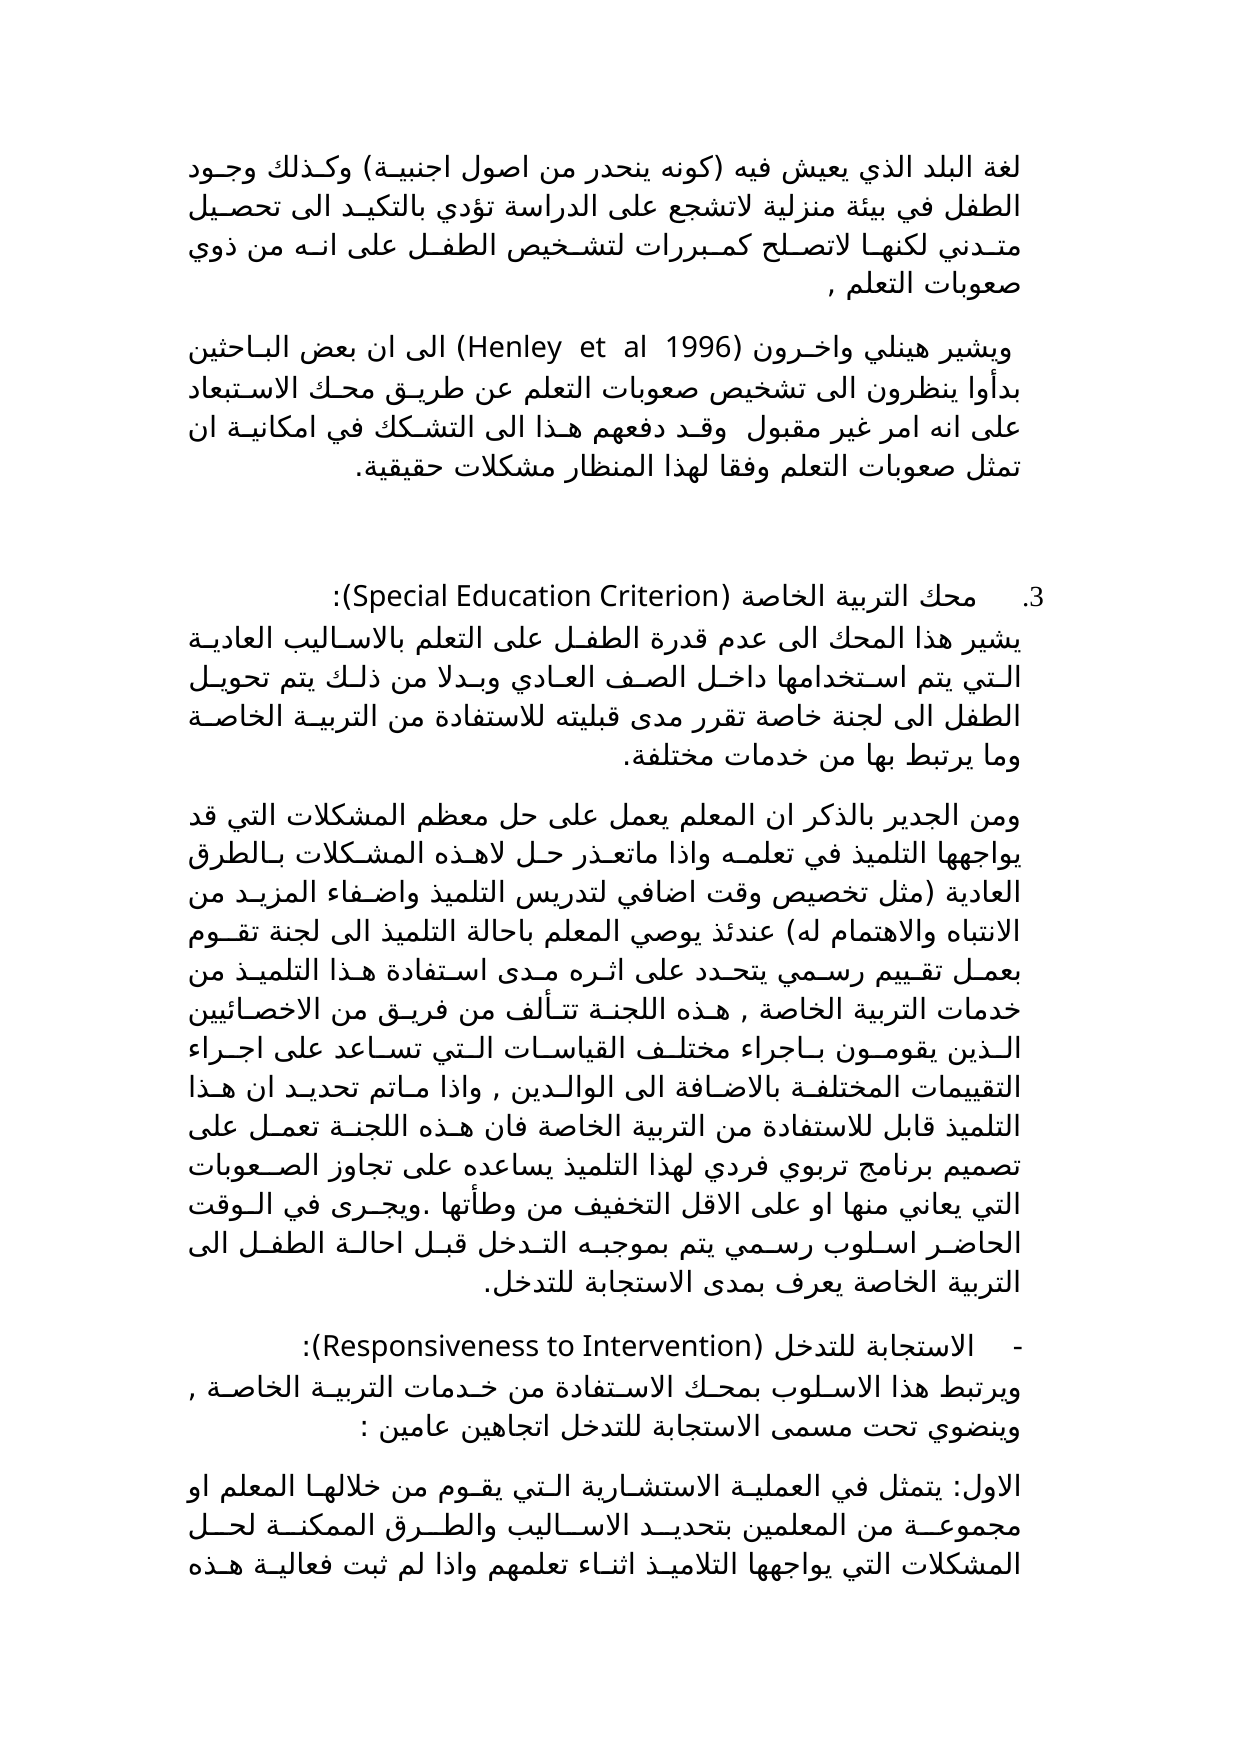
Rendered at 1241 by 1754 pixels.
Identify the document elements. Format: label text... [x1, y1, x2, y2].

list الاستجابة للتدخل (Responsiveness to Intervention): [187, 1325, 1012, 1365]
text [187, 1469, 1022, 1581]
text ويرتبط هذا الاسلوب بمحك الاستفادة من خدمات التربية الخاصة , وينضوي تحت مسمى الاستجابة للتدخل اتجاهين عامين : [187, 1371, 1022, 1444]
text يشير هذا المحك الى عدم قدرة الطفل على التعلم بالاساليب العادية التي يتم استخدامها داخل الصف العادي وبدلا من ذلك يتم تحويل الطفل الى لجنة خاصة تقرر مدى قبليته للاستفادة من التربية الخاصة وما يرتبط بها من خدمات مختلفة. [187, 621, 1022, 772]
text ويشير هينلي واخرون (Henley et al 1996) الى ان بعض الباحثين بدأوا ينظرون الى تشخيص صعوبات التعلم عن طريق محك الاستبعاد على انه امر غير مقبول وقد دفعهم هذا الى التشكك في امكانية ان تمثل صعوبات التعلم وفقا لهذا المنظار مشكلات حقيقية. [187, 327, 1022, 483]
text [187, 150, 1022, 301]
list محك التربية الخاصة (Special Education Criterion): [187, 576, 1022, 615]
text ومن الجدير بالذكر ان المعلم يعمل على حل معظم المشكلات التي قد يواجهها التلميذ في تعلمه واذا ماتعذر حل لاهذه المشكلات بالطرق العادية (مثل تخصيص وقت اضافي لتدريس التلميذ واضفاء المزيد من الانتباه والاهتمام له) عندئذ يوصي المعلم باحالة التلميذ الى لجنة تقوم بعمل تقييم رسمي يتحدد على اثره مدى استفادة هذا التلميذ من خدمات التربية الخاصة , هذه اللجنة تتألف من فريق من الاخصائيين الذين يقومون باجراء مختلف القياسات التي تساعد على اجراء التقييمات المختلفة بالاضافة الى الوالدين , واذا ماتم تحديد ان هذا التلميذ قابل للاستفادة من التربية الخاصة فان هذه اللجنة تعمل على تصميم برنامج تربوي فردي لهذا التلميذ يساعده على تجاوز الصعوبات التي يعاني منها او على الاقل التخفيف من وطأتها .ويجرى في الوقت الحاضر اسلوب رسمي يتم بموجبه التدخل قبل احالة الطفل الى التربية الخاصة يعرف بمدى الاستجابة للتدخل. [187, 798, 1022, 1299]
